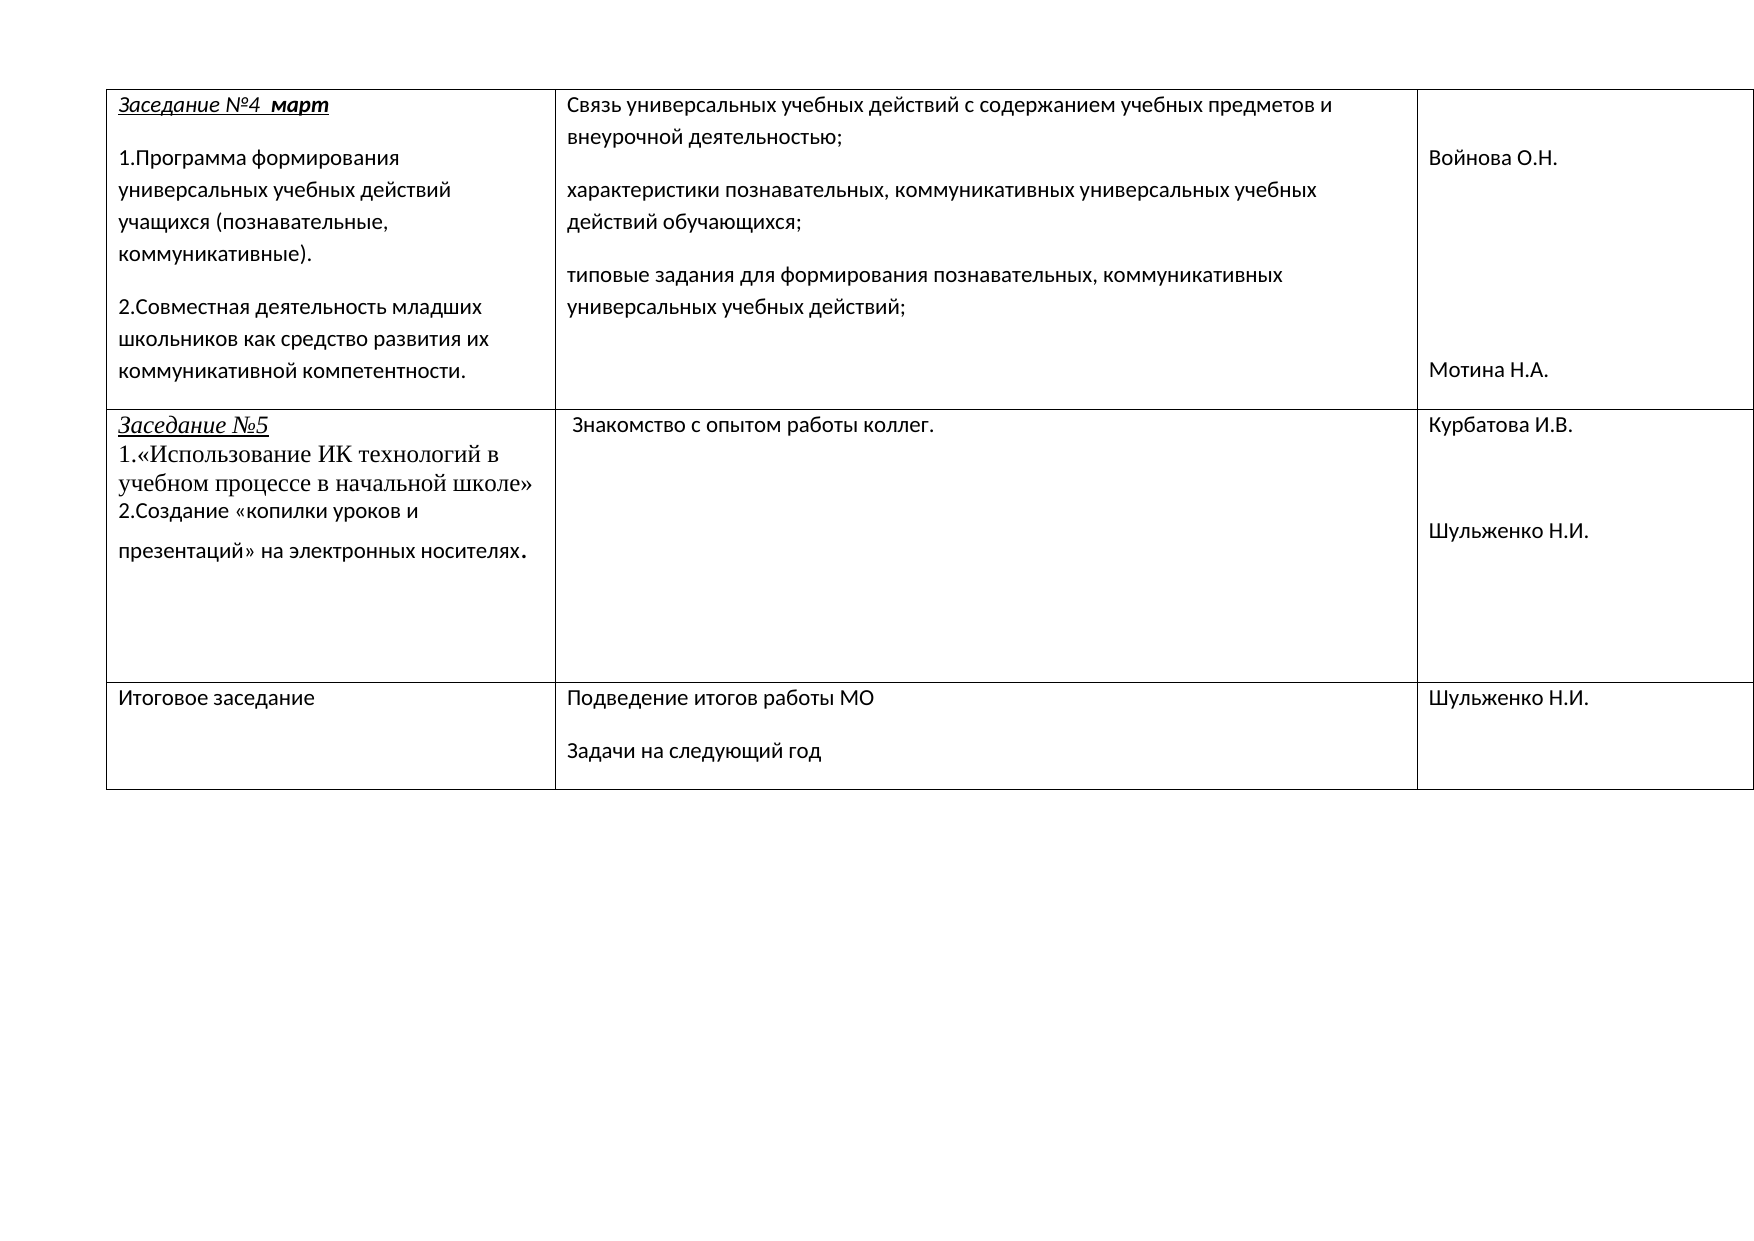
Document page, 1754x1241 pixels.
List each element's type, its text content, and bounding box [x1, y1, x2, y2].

table_cell Итоговое заседание [107, 683, 555, 789]
table_cell Заседание №5 1.«Использование ИК технологий в учебном процессе в начальной школе» 2.Создание «копилки уроков и презентаций» на электронных носителях. [107, 410, 555, 682]
table_cell Войнова О.Н. Мотина Н.А. [1418, 90, 1753, 409]
table_cell Шульженко Н.И. [1418, 683, 1753, 789]
table_cell Связь универсальных учебных действий с содержанием учебных предметов и внеурочной деятельностью; характеристики познавательных, коммуникативных универсальных учебных действий обучающихся; типовые задания для формирования познавательных, коммуникативных универсальных учебных действий; [556, 90, 1417, 409]
table_cell Заседание №4 март 1.Программа формирования универсальных учебных действий учащихся (познавательные, коммуникативные). 2.Совместная деятельность младших школьников как средство развития их коммуникативной компетентности. [107, 90, 555, 409]
table_cell Подведение итогов работы МО Задачи на следующий год [556, 683, 1417, 789]
table_cell Курбатова И.В. Шульженко Н.И. [1418, 410, 1753, 682]
table_cell Знакомство с опытом работы коллег. [556, 410, 1417, 682]
